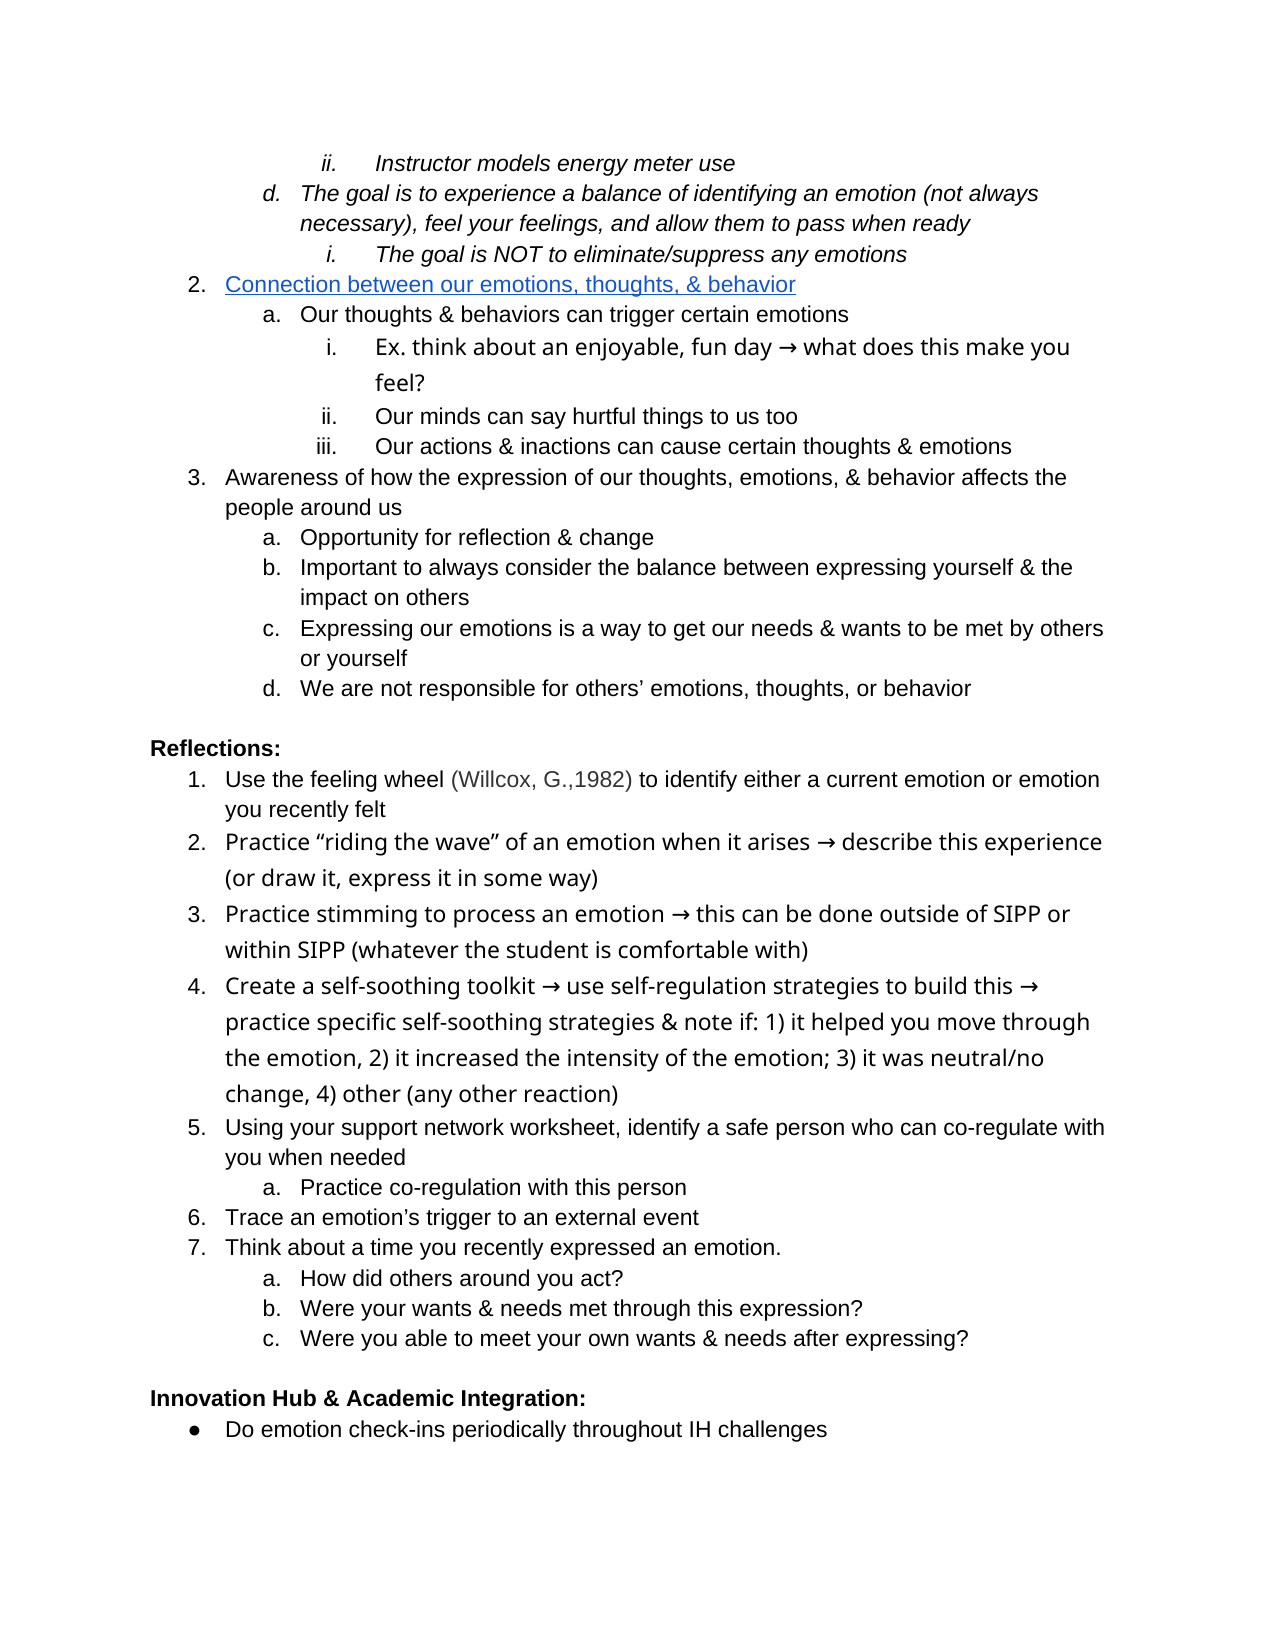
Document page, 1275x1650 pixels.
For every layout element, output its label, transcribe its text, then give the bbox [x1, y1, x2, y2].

list Our minds can say hurtful things to us too [337, 403, 1125, 429]
list Were your wants & needs met through this expression? [262, 1295, 1125, 1321]
list Awareness of how the expression of our thoughts, emotions, & behavior affects the people around us [187, 463, 1125, 520]
list The goal is to experience a balance of identifying an emotion (not always necessary), feel your feelings, and allow them to pass when ready [262, 180, 1125, 237]
list Were you able to meet your own wants & needs after expressing? [262, 1325, 1125, 1351]
list Use the feeling wheel (Willcox, G.,1982) to identify either a current emotion or emotion you recently felt [187, 766, 1125, 822]
list Opportunity for reflection & change [262, 524, 1125, 550]
list Our actions & inactions can cause certain thoughts & emotions [337, 433, 1125, 460]
list Practice “riding the wave” of an emotion when it arises → describe this experience (or draw it, express it in some way) [187, 826, 1125, 893]
list The goal is NOT to eliminate/suppress any emotions [337, 241, 1125, 267]
list Important to always consider the balance between expressing yourself & the impact on others [262, 554, 1125, 611]
list Our thoughts & behaviors can trigger certain emotions [262, 301, 1125, 327]
list How did others around you act? [262, 1264, 1125, 1291]
list Do emotion check-ins periodically throughout IH challenges [187, 1416, 1125, 1442]
list Practice co-regulation with this person [262, 1174, 1125, 1200]
list Instructor models energy meter use [337, 150, 1125, 176]
text Reflections: [150, 735, 1125, 762]
list Think about a time you recently expressed an emotion. [187, 1234, 1125, 1261]
list Using your support network worksheet, identify a safe person who can co-regulate with you when needed [187, 1113, 1125, 1170]
list Expressing our emotions is a way to get our needs & wants to be met by others or yourself [262, 614, 1125, 671]
list Connection between our emotions, thoughts, & behavior [187, 271, 1125, 297]
text Innovation Hub & Academic Integration: [150, 1385, 1125, 1412]
list Trace an emotion’s trigger to an external event [187, 1204, 1125, 1231]
list We are not responsible for others’ emotions, thoughts, or behavior [262, 675, 1125, 701]
list Ex. think about an enjoyable, fun day → what does this make you feel? [337, 331, 1125, 398]
list Practice stimming to process an emotion → this can be done outside of SIPP or within SIPP (whatever the student is comfortable with) [187, 898, 1125, 965]
list Create a self-soothing toolkit → use self-regulation strategies to build this → practice specific self-soothing strategies & note if: 1) it helped you move through the emotion, 2) it increased the intensity of the emotion; 3) it was neutral/no change, 4) other (any other reaction) [187, 970, 1125, 1109]
